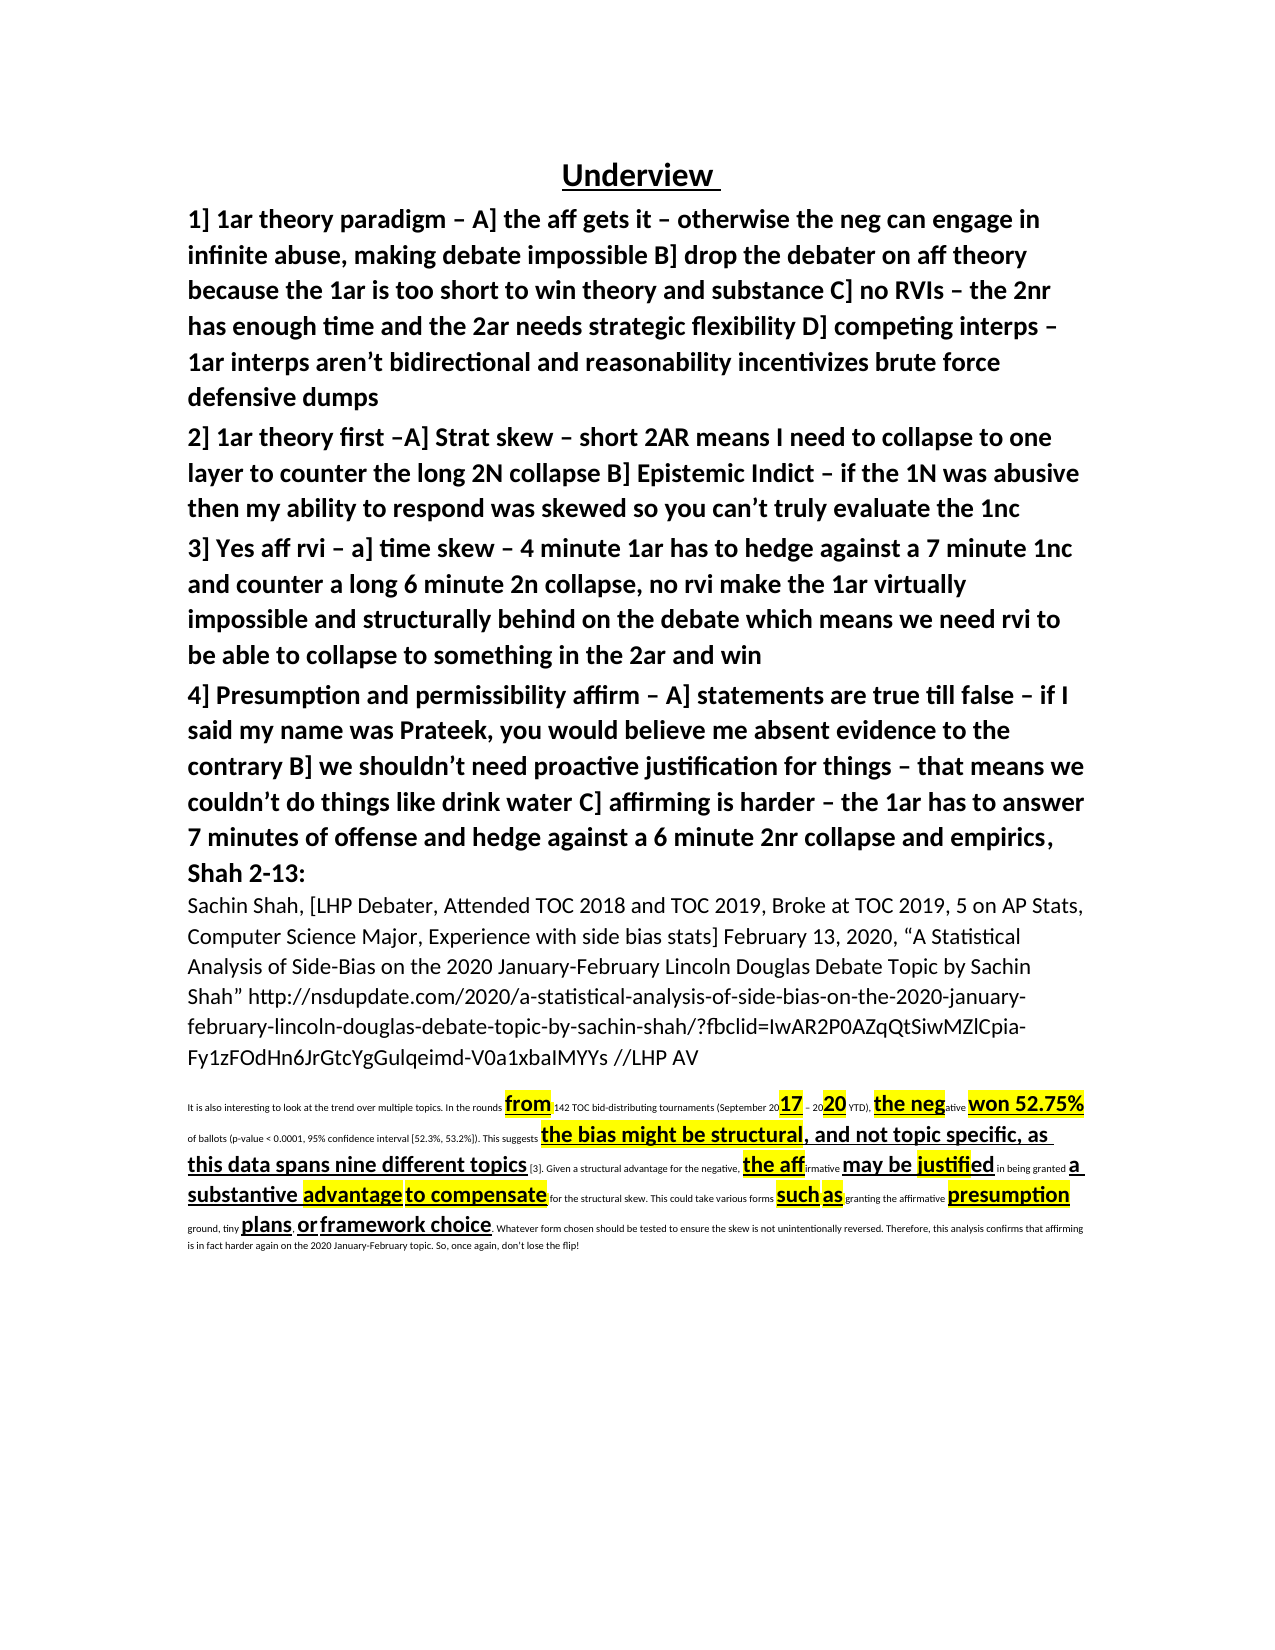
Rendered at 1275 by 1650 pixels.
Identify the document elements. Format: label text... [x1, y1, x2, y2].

text It is also interesting to look at the trend over multiple topics. In the rounds from 142 TOC bid-distributing tournaments (September 2017 – 2020 YTD), the negative won 52.75% of ballots (p-value < 0.0001, 95% confidence interval [52.3%, 53.2%]). This suggests the bias might be structural, and not topic specific, as this data spans nine different topics [3]. Given a structural advantage for the negative, the affirmative may be justified in being granted a substantive advantage to compensate for the structural skew. This could take various forms such as granting the affirmative presumption ground, tiny plans, or framework choice. Whatever form chosen should be tested to ensure the skew is not unintentionally reversed. Therefore, this analysis confirms that affirming is in fact harder again on the 2020 January-February topic. So, once again, don’t lose the flip! [187, 1089, 1087, 1252]
subtitle 2] 1ar theory first –A] Strat skew – short 2AR means I need to collapse to one layer to counter the long 2N collapse B] Epistemic Indict – if the 1N was abusive then my ability to respond was skewed so you can’t truly evaluate the 1nc [187, 420, 1087, 524]
subtitle 4] Presumption and permissibility affirm – A] statements are true till false – if I said my name was Prateek, you would believe me absent evidence to the contrary B] we shouldn’t need proactive justification for things – that means we couldn’t do things like drink water C] affirming is harder – the 1ar has to answer 7 minutes of offense and hedge against a 6 minute 2nr collapse and empirics, Shah 2-13: [187, 678, 1087, 889]
subtitle Underview [187, 154, 1087, 195]
text Sachin Shah, [LHP Debater, Attended TOC 2018 and TOC 2019, Broke at TOC 2019, 5 on AP Stats, Computer Science Major, Experience with side bias stats] February 13, 2020, “A Statistical Analysis of Side-Bias on the 2020 January-February Lincoln Douglas Debate Topic by Sachin Shah” http://nsdupdate.com/2020/a-statistical-analysis-of-side-bias-on-the-2020-january-february-lincoln-douglas-debate-topic-by-sachin-shah/?fbclid=IwAR2P0AZqQtSiwMZlCpia-Fy1zFOdHn6JrGtcYgGulqeimd-V0a1xbaIMYYs //LHP AV [187, 892, 1087, 1071]
subtitle 1] 1ar theory paradigm – A] the aff gets it – otherwise the neg can engage in infinite abuse, making debate impossible B] drop the debater on aff theory because the 1ar is too short to win theory and substance C] no RVIs – the 2nr has enough time and the 2ar needs strategic flexibility D] competing interps – 1ar interps aren’t bidirectional and reasonability incentivizes brute force defensive dumps [187, 202, 1087, 413]
subtitle 3] Yes aff rvi – a] time skew – 4 minute 1ar has to hedge against a 7 minute 1nc and counter a long 6 minute 2n collapse, no rvi make the 1ar virtually impossible and structurally behind on the debate which means we need rvi to be able to collapse to something in the 2ar and win [187, 531, 1087, 671]
